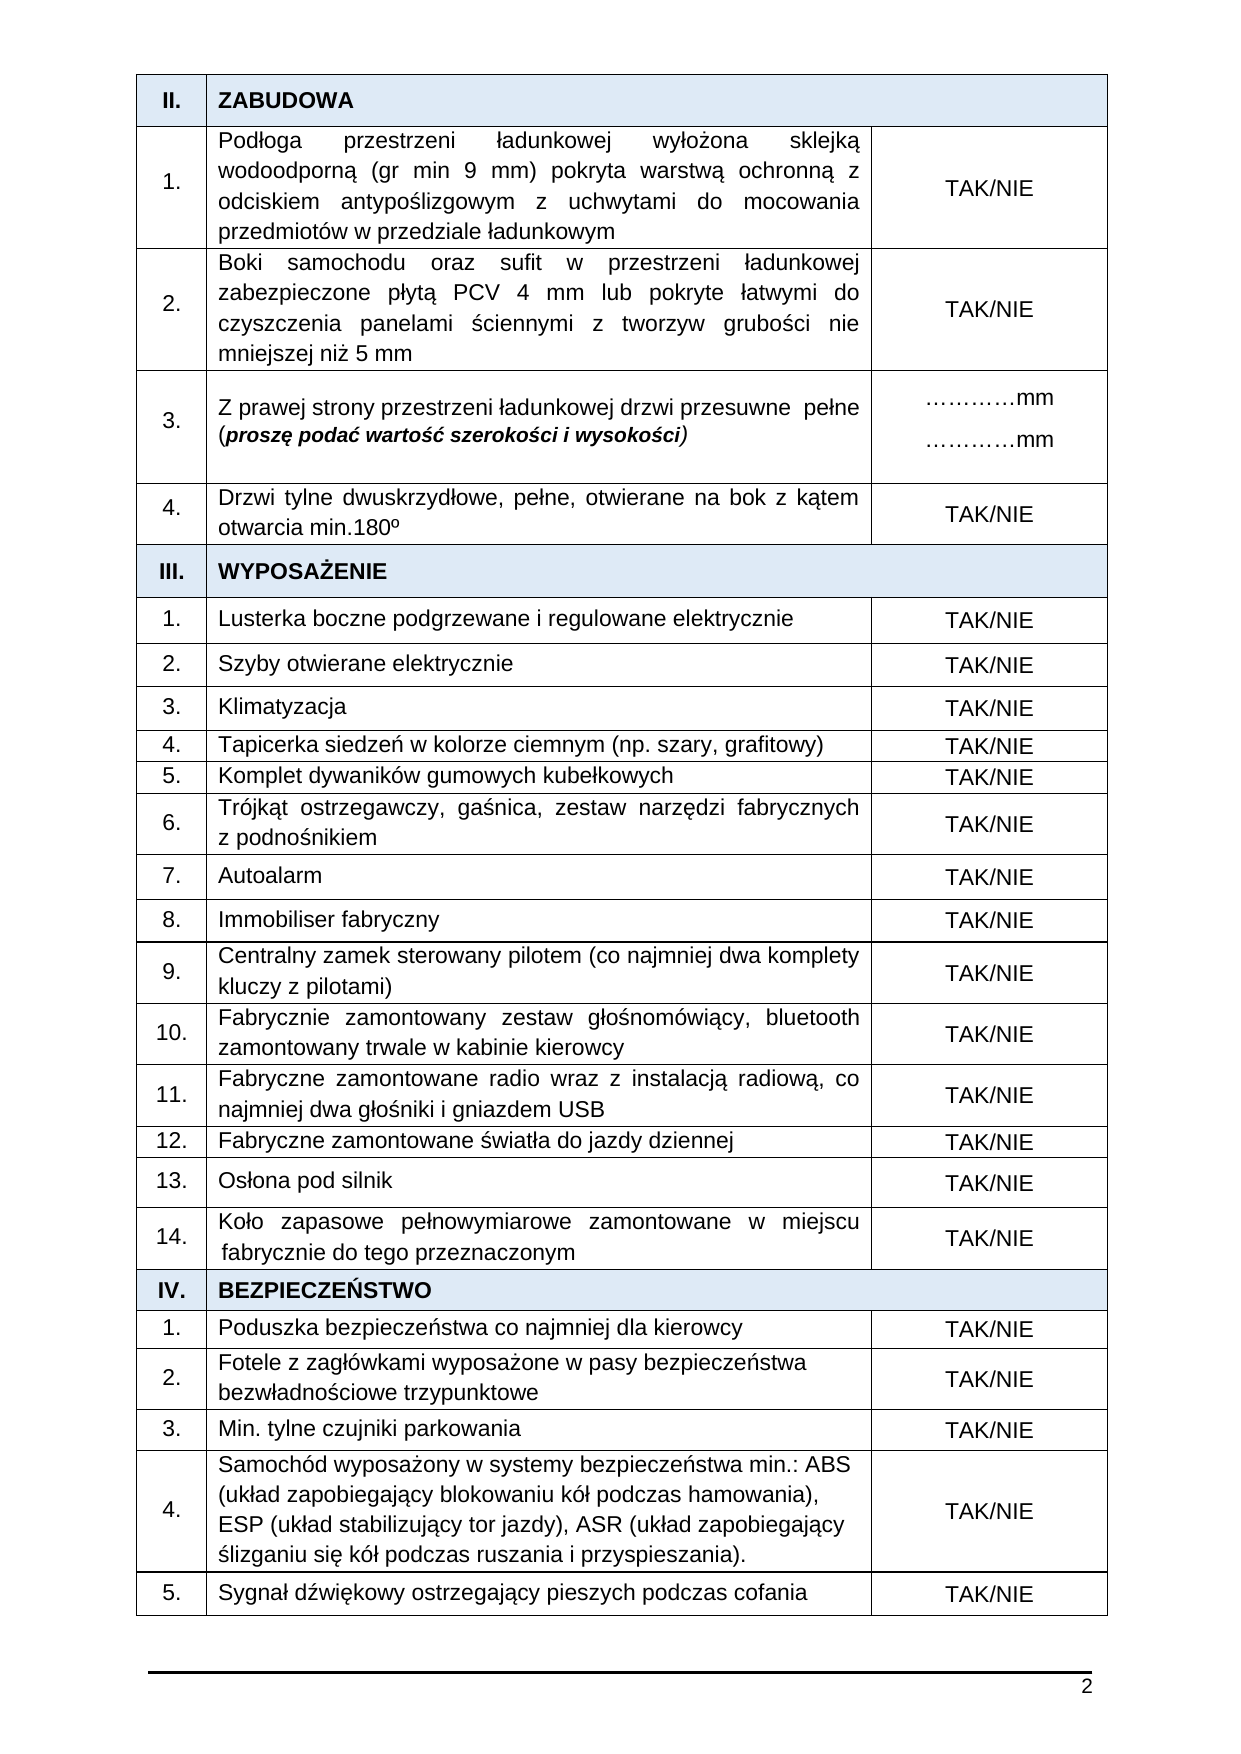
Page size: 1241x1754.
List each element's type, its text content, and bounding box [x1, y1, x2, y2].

table_cell Osłona pod silnik [207, 1158, 871, 1207]
table_cell TAK/NIE [872, 484, 1107, 544]
table_cell IV. [137, 1270, 206, 1310]
table_cell 5. [137, 1573, 206, 1615]
table_cell 3. [137, 371, 206, 483]
table_cell Fabryczne zamontowane radio wraz z instalacją radiową, co najmniej dwa głośniki i gniazdem USB [207, 1065, 871, 1126]
table_cell TAK/NIE [872, 1004, 1107, 1064]
table_cell Immobiliser fabryczny [207, 900, 871, 941]
table_cell TAK/NIE [872, 762, 1107, 792]
table_cell 13. [137, 1158, 206, 1207]
table_cell 5. [137, 762, 206, 792]
table_cell 8. [137, 900, 206, 941]
table_cell 1. [137, 127, 206, 248]
table_cell TAK/NIE [872, 855, 1107, 899]
table_cell Fabrycznie zamontowany zestaw głośnomówiący, bluetooth zamontowany trwale w kabinie kierowcy [207, 1004, 871, 1064]
table_cell Lusterka boczne podgrzewane i regulowane elektrycznie [207, 598, 871, 642]
table_cell TAK/NIE [872, 1311, 1107, 1348]
table_cell II. [137, 75, 206, 126]
table_cell TAK/NIE [872, 794, 1107, 854]
table_cell Fabryczne zamontowane światła do jazdy dziennej [207, 1127, 871, 1157]
table_cell III. [137, 545, 206, 597]
table_cell 4. [137, 731, 206, 761]
table_cell 6. [137, 794, 206, 854]
table_cell Min. tylne czujniki parkowania [207, 1410, 871, 1449]
table_cell TAK/NIE [872, 1158, 1107, 1207]
table_cell TAK/NIE [872, 1410, 1107, 1449]
table_cell Klimatyzacja [207, 687, 871, 730]
table_cell TAK/NIE [872, 249, 1107, 370]
table_cell Poduszka bezpieczeństwa co najmniej dla kierowcy [207, 1311, 871, 1348]
table_cell TAK/NIE [872, 127, 1107, 248]
table_cell 2. [137, 1349, 206, 1409]
table_cell Podłoga przestrzeni ładunkowej wyłożona sklejką wodoodporną (gr min 9 mm) pokryta warstwą ochronną z odciskiem antypoślizgowym z uchwytami do mocowania przedmiotów w przedziale ładunkowym [207, 127, 871, 248]
table_cell 2. [137, 249, 206, 370]
table_cell 1. [137, 598, 206, 642]
table_cell Centralny zamek sterowany pilotem (co najmniej dwa komplety kluczy z pilotami) [207, 943, 871, 1003]
table_cell Boki samochodu oraz sufit w przestrzeni ładunkowej zabezpieczone płytą PCV 4 mm lub pokryte łatwymi do czyszczenia panelami ściennymi z tworzyw grubości nie mniejszej niż 5 mm [207, 249, 871, 370]
table_cell TAK/NIE [872, 1573, 1107, 1615]
table_cell Sygnał dźwiękowy ostrzegający pieszych podczas cofania [207, 1573, 871, 1615]
table_cell 4. [137, 1451, 206, 1571]
table_cell TAK/NIE [872, 1208, 1107, 1269]
table_cell 1. [137, 1311, 206, 1348]
table_cell TAK/NIE [872, 943, 1107, 1003]
table_cell 7. [137, 855, 206, 899]
table_cell TAK/NIE [872, 1127, 1107, 1157]
table_cell Samochód wyposażony w systemy bezpieczeństwa min.: ABS (układ zapobiegający blokowaniu kół podczas hamowania), ESP (układ stabilizujący tor jazdy), ASR (układ zapobiegający ślizganiu się kół podczas ruszania i przyspieszania). [207, 1451, 871, 1571]
table_cell …………mm …………mm [872, 371, 1107, 483]
table_cell Drzwi tylne dwuskrzydłowe, pełne, otwierane na bok z kątem otwarcia min.180º [207, 484, 871, 544]
table_cell Fotele z zagłówkami wyposażone w pasy bezpieczeństwa bezwładnościowe trzypunktowe [207, 1349, 871, 1409]
table_cell Trójkąt ostrzegawczy, gaśnica, zestaw narzędzi fabrycznych z podnośnikiem [207, 794, 871, 854]
table_cell TAK/NIE [872, 1349, 1107, 1409]
table_cell 11. [137, 1065, 206, 1126]
table_cell TAK/NIE [872, 731, 1107, 761]
table_cell 10. [137, 1004, 206, 1064]
table_cell 14. [137, 1208, 206, 1269]
table_cell TAK/NIE [872, 687, 1107, 730]
table_cell TAK/NIE [872, 644, 1107, 686]
table_cell 12. [137, 1127, 206, 1157]
table_cell Tapicerka siedzeń w kolorze ciemnym (np. szary, grafitowy) [207, 731, 871, 761]
table_cell Autoalarm [207, 855, 871, 899]
table_cell Szyby otwierane elektrycznie [207, 644, 871, 686]
table_cell 3. [137, 687, 206, 730]
table_cell 2. [137, 644, 206, 686]
table_cell 4. [137, 484, 206, 544]
table_cell Koło zapasowe pełnowymiarowe zamontowane w miejscu fabrycznie do tego przeznaczonym [207, 1208, 871, 1269]
table_cell 9. [137, 943, 206, 1003]
table_cell Z prawej strony przestrzeni ładunkowej drzwi przesuwne pełne (proszę podać wartość szerokości i wysokości) [207, 371, 871, 483]
table_cell TAK/NIE [872, 1451, 1107, 1571]
table_cell 3. [137, 1410, 206, 1449]
table_cell TAK/NIE [872, 900, 1107, 941]
table_cell TAK/NIE [872, 598, 1107, 642]
table_cell TAK/NIE [872, 1065, 1107, 1126]
table_cell Komplet dywaników gumowych kubełkowych [207, 762, 871, 792]
table_cell ZABUDOWA [207, 75, 1107, 126]
table_cell BEZPIECZEŃSTWO [207, 1270, 1107, 1310]
table_cell WYPOSAŻENIE [207, 545, 1107, 597]
